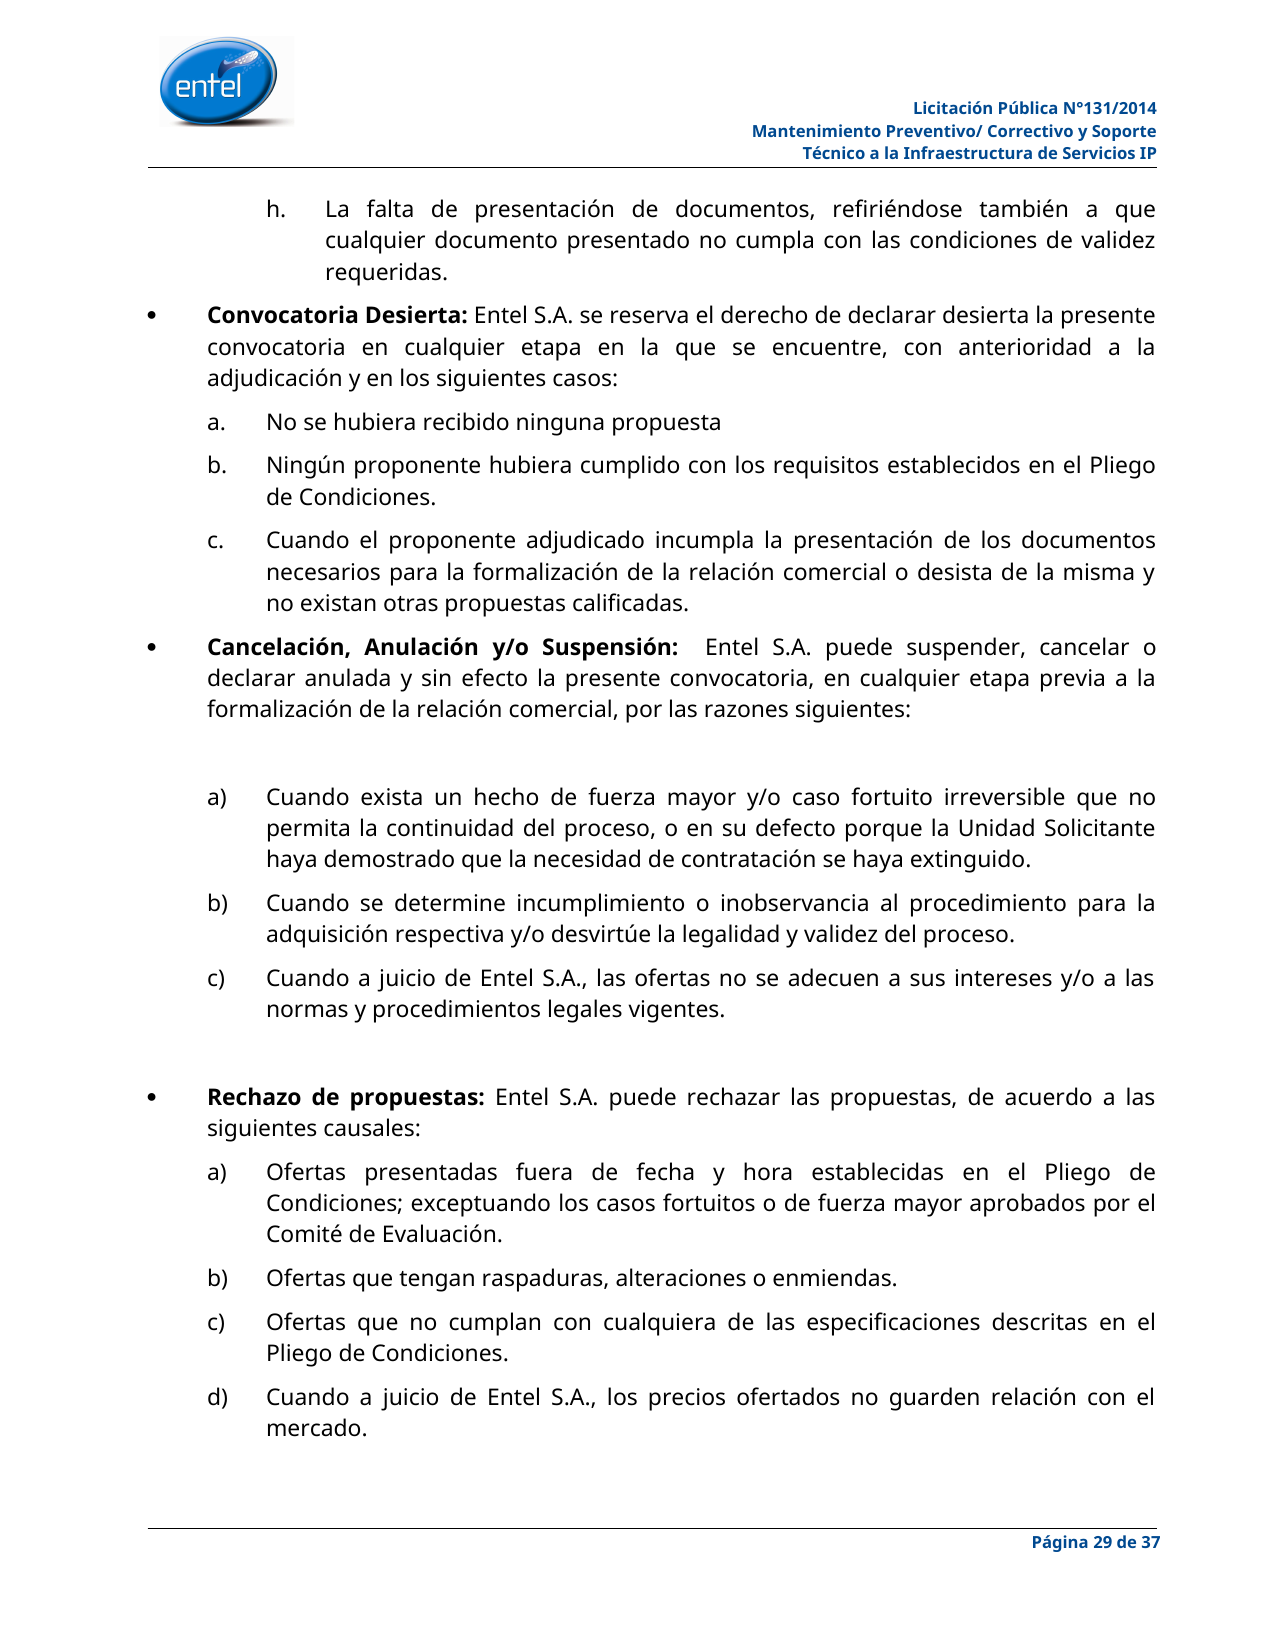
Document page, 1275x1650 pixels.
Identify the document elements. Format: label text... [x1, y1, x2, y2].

list Ofertas que no cumplan con cualquiera de las especificaciones descritas en el Pliego de Condiciones. [207, 1306, 1157, 1368]
list Cuando se determine incumplimiento o inobservancia al procedimiento para la adquisición respectiva y/o desvirtúe la legalidad y validez del proceso. [207, 887, 1157, 949]
list No se hubiera recibido ninguna propuesta [207, 406, 1157, 437]
list Cuando el proponente adjudicado incumpla la presentación de los documentos necesarios para la formalización de la relación comercial o desista de la misma y no existan otras propuestas calificadas. [207, 524, 1157, 618]
picture [159, 36, 295, 127]
list Ofertas presentadas fuera de fecha y hora establecidas en el Pliego de Condiciones; exceptuando los casos fortuitos o de fuerza mayor aprobados por el Comité de Evaluación. [207, 1156, 1157, 1249]
list Convocatoria Desierta: Entel S.A. se reserva el derecho de declarar desierta la presente convocatoria en cualquier etapa en la que se encuentre, con anterioridad a la adjudicación y en los siguientes casos: [148, 299, 1157, 393]
list Ofertas que tengan raspaduras, alteraciones o enmiendas. [207, 1262, 1157, 1293]
list La falta de presentación de documentos, refiriéndose también a que cualquier documento presentado no cumpla con las condiciones de validez requeridas. [266, 193, 1157, 287]
list Ningún proponente hubiera cumplido con los requisitos establecidos en el Pliego de Condiciones. [207, 449, 1157, 512]
list Cuando exista un hecho de fuerza mayor y/o caso fortuito irreversible que no permita la continuidad del proceso, o en su defecto porque la Unidad Solicitante haya demostrado que la necesidad de contratación se haya extinguido. [207, 781, 1157, 874]
list Cuando a juicio de Entel S.A., los precios ofertados no guarden relación con el mercado. [207, 1381, 1157, 1443]
list Rechazo de propuestas: Entel S.A. puede rechazar las propuestas, de acuerdo a las siguientes causales: [148, 1081, 1157, 1143]
list Cancelación, Anulación y/o Suspensión: Entel S.A. puede suspender, cancelar o declarar anulada y sin efecto la presente convocatoria, en cualquier etapa previa a la formalización de la relación comercial, por las razones siguientes: [148, 631, 1157, 724]
list Cuando a juicio de Entel S.A., las ofertas no se adecuen a sus intereses y/o a las normas y procedimientos legales vigentes. [207, 962, 1157, 1024]
